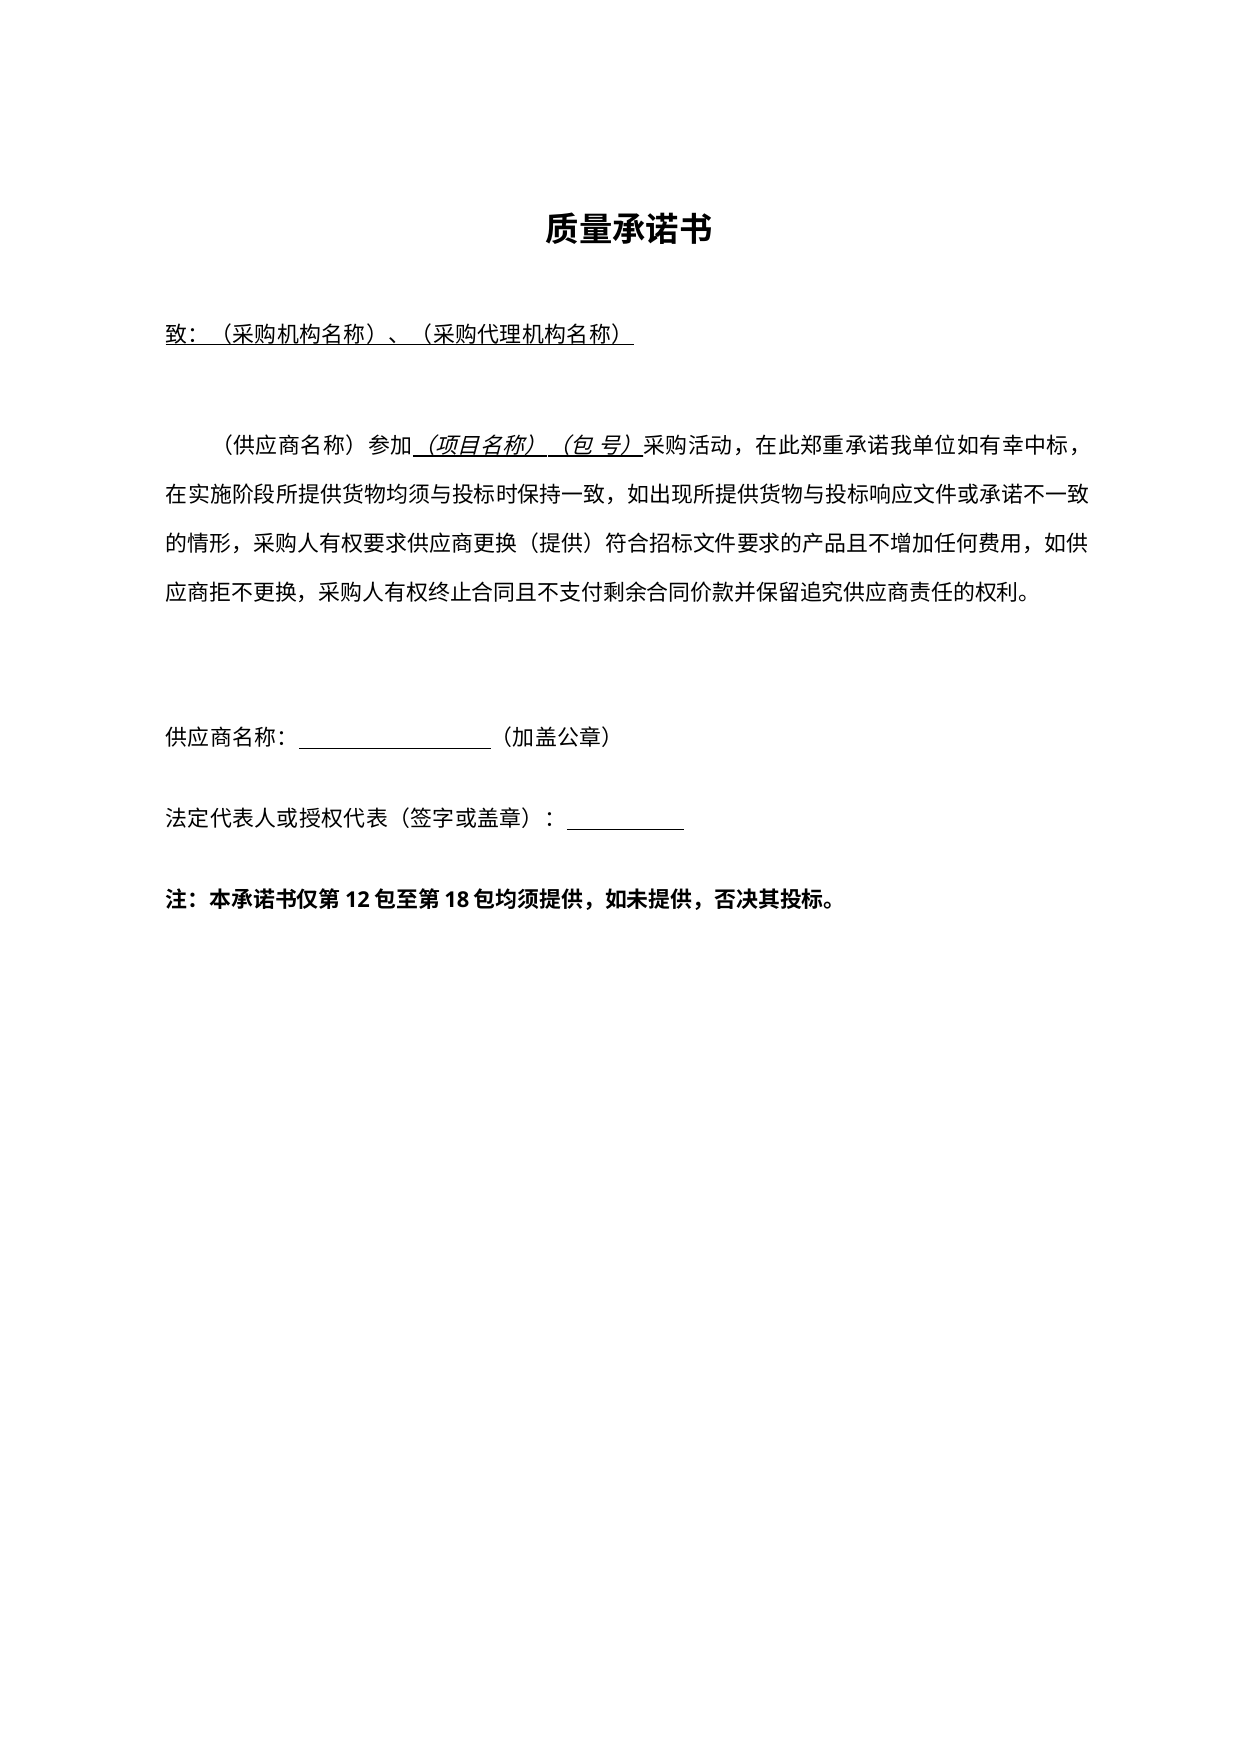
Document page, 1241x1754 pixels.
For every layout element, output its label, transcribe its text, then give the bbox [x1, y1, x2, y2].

text 质量承诺书 [165, 194, 1092, 259]
text 致：（采购机构名称）、（采购代理机构名称） [165, 316, 1092, 349]
text 供应商名称： （加盖公章） [165, 720, 1092, 752]
text 注：本承诺书仅第12包至第18包均须提供，如未提供，否决其投标。 [165, 882, 1092, 914]
text （供应商名称）参加（项目名称）（包 号）采购活动，在此郑重承诺我单位如有幸中标，在实施阶段所提供货物均须与投标时保持一致，如出现所提供货物与投标响应文件或承诺不一致的情形，采购人有权要求供应商更换（提供）符合招标文件要求的产品且不增加任何费用，如供应商拒不更换，采购人有权终止合同且不支付剩余合同价款并保留追究供应商责任的权利。 [165, 428, 1092, 607]
text 法定代表人或授权代表（签字或盖章）： [165, 801, 1092, 833]
